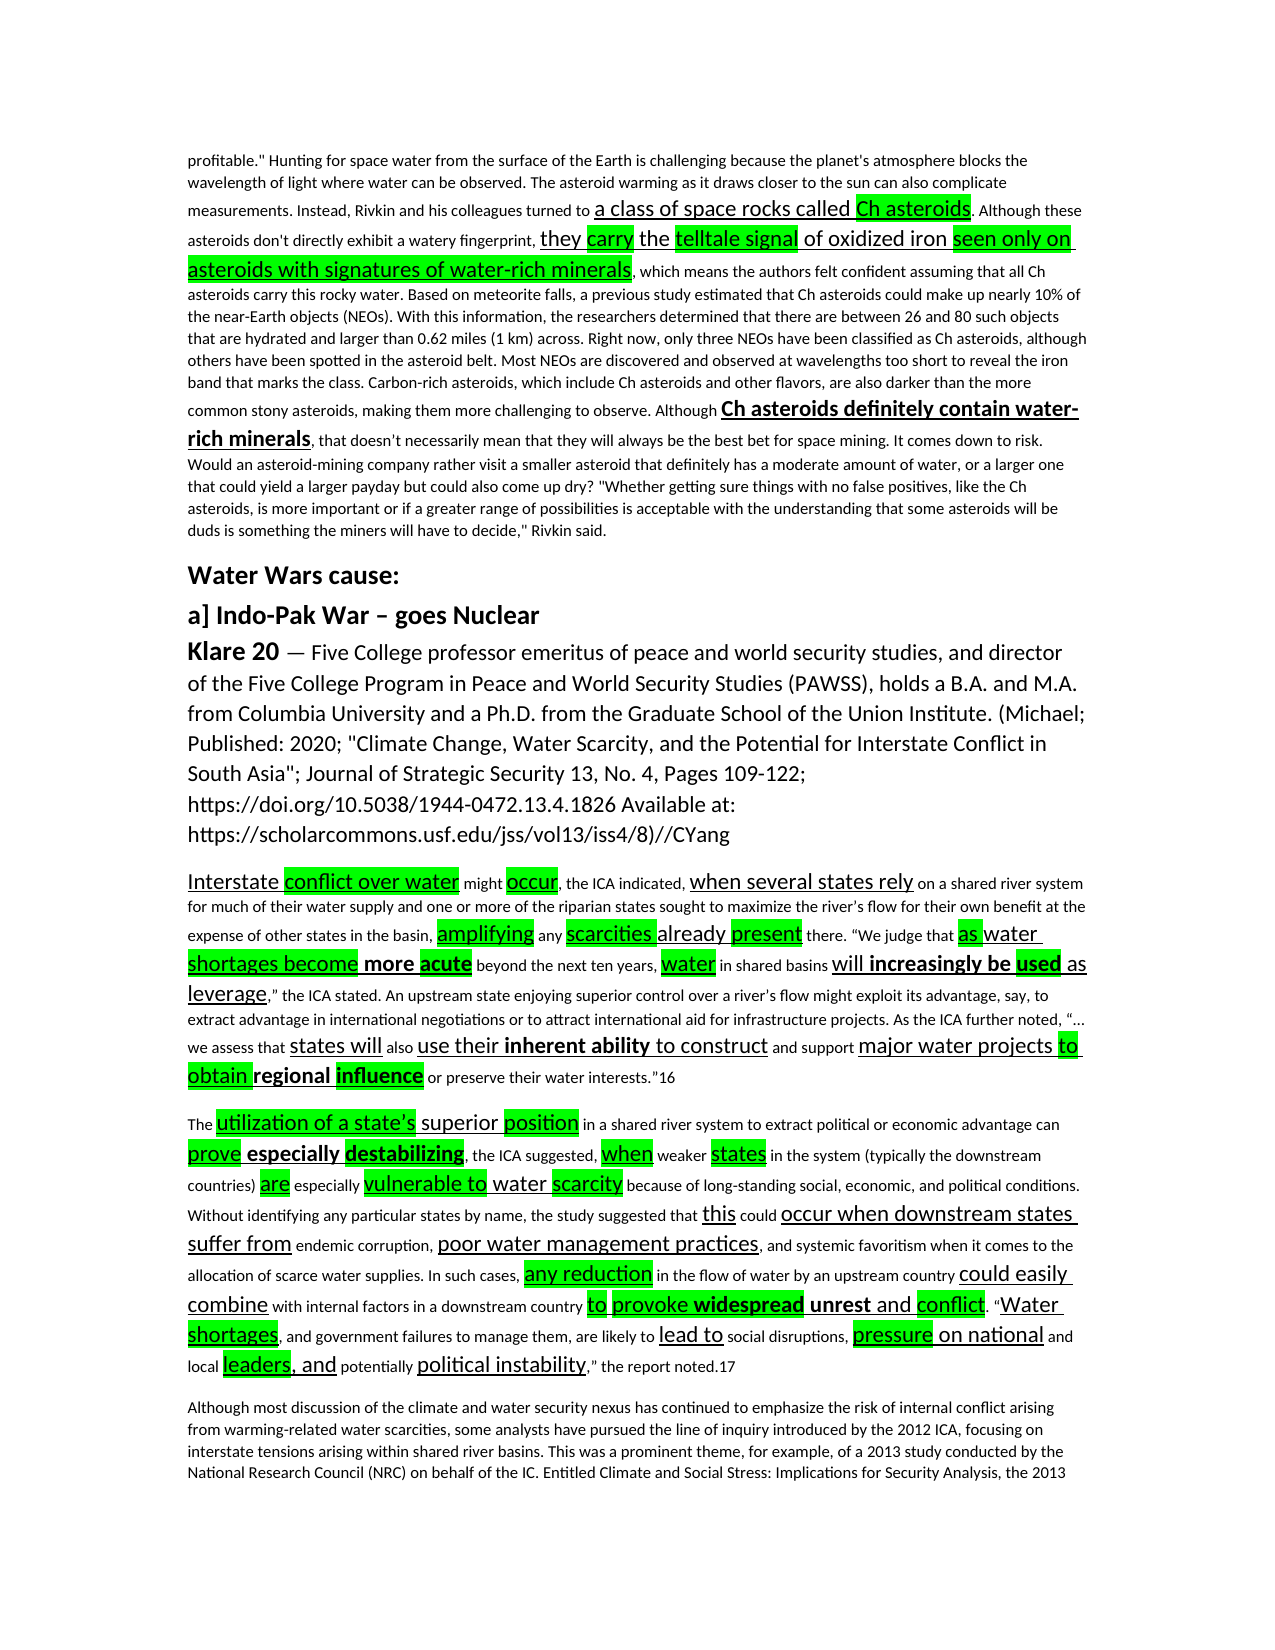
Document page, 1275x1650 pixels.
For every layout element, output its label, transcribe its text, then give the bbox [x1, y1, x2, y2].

text Klare 20 — Five College professor emeritus of peace and world security studies, and director of the Five College Program in Peace and World Security Studies (PAWSS), holds a B.A. and M.A. from Columbia University and a Ph.D. from the Graduate School of the Union Institute. (Michael; Published: 2020; "Climate Change, Water Scarcity, and the Potential for Interstate Conflict in South Asia"; Journal of Strategic Security 13, No. 4, Pages 109-122; https://doi.org/10.5038/1944-0472.13.4.1826 Available at: https://scholarcommons.usf.edu/jss/vol13/iss4/8)//CYang [187, 634, 1087, 848]
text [187, 150, 1087, 540]
text The utilization of a state’s superior position in a shared river system to extract political or economic advantage can prove especially destabilizing, the ICA suggested, when weaker states in the system (typically the downstream countries) are especially vulnerable to water scarcity because of long-standing social, economic, and political conditions. Without identifying any particular states by name, the study suggested that this could occur when downstream states suffer from endemic corruption, poor water management practices, and systemic favoritism when it comes to the allocation of scarce water supplies. In such cases, any reduction in the flow of water by an upstream country could easily combine with internal factors in a downstream country to provoke widespread unrest and conflict. “Water shortages, and government failures to manage them, are likely to lead to social disruptions, pressure on national and local leaders, and potentially political instability,” the report noted.17 [187, 1108, 1087, 1378]
text Interstate conflict over water might occur, the ICA indicated, when several states rely on a shared river system for much of their water supply and one or more of the riparian states sought to maximize the river’s flow for their own benefit at the expense of other states in the basin, amplifying any scarcities already present there. “We judge that as water shortages become more acute beyond the next ten years, water in shared basins will increasingly be used as leverage,” the ICA stated. An upstream state enjoying superior control over a river’s flow might exploit its advantage, say, to extract advantage in international negotiations or to attract international aid for infrastructure projects. As the ICA further noted, “…we assess that states will also use their inherent ability to construct and support major water projects to obtain regional influence or preserve their water interests.”16 [187, 867, 1087, 1090]
subtitle Water Wars cause: [187, 558, 1087, 591]
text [187, 1397, 1087, 1483]
subtitle a] Indo-Pak War – goes Nuclear [187, 598, 1087, 631]
